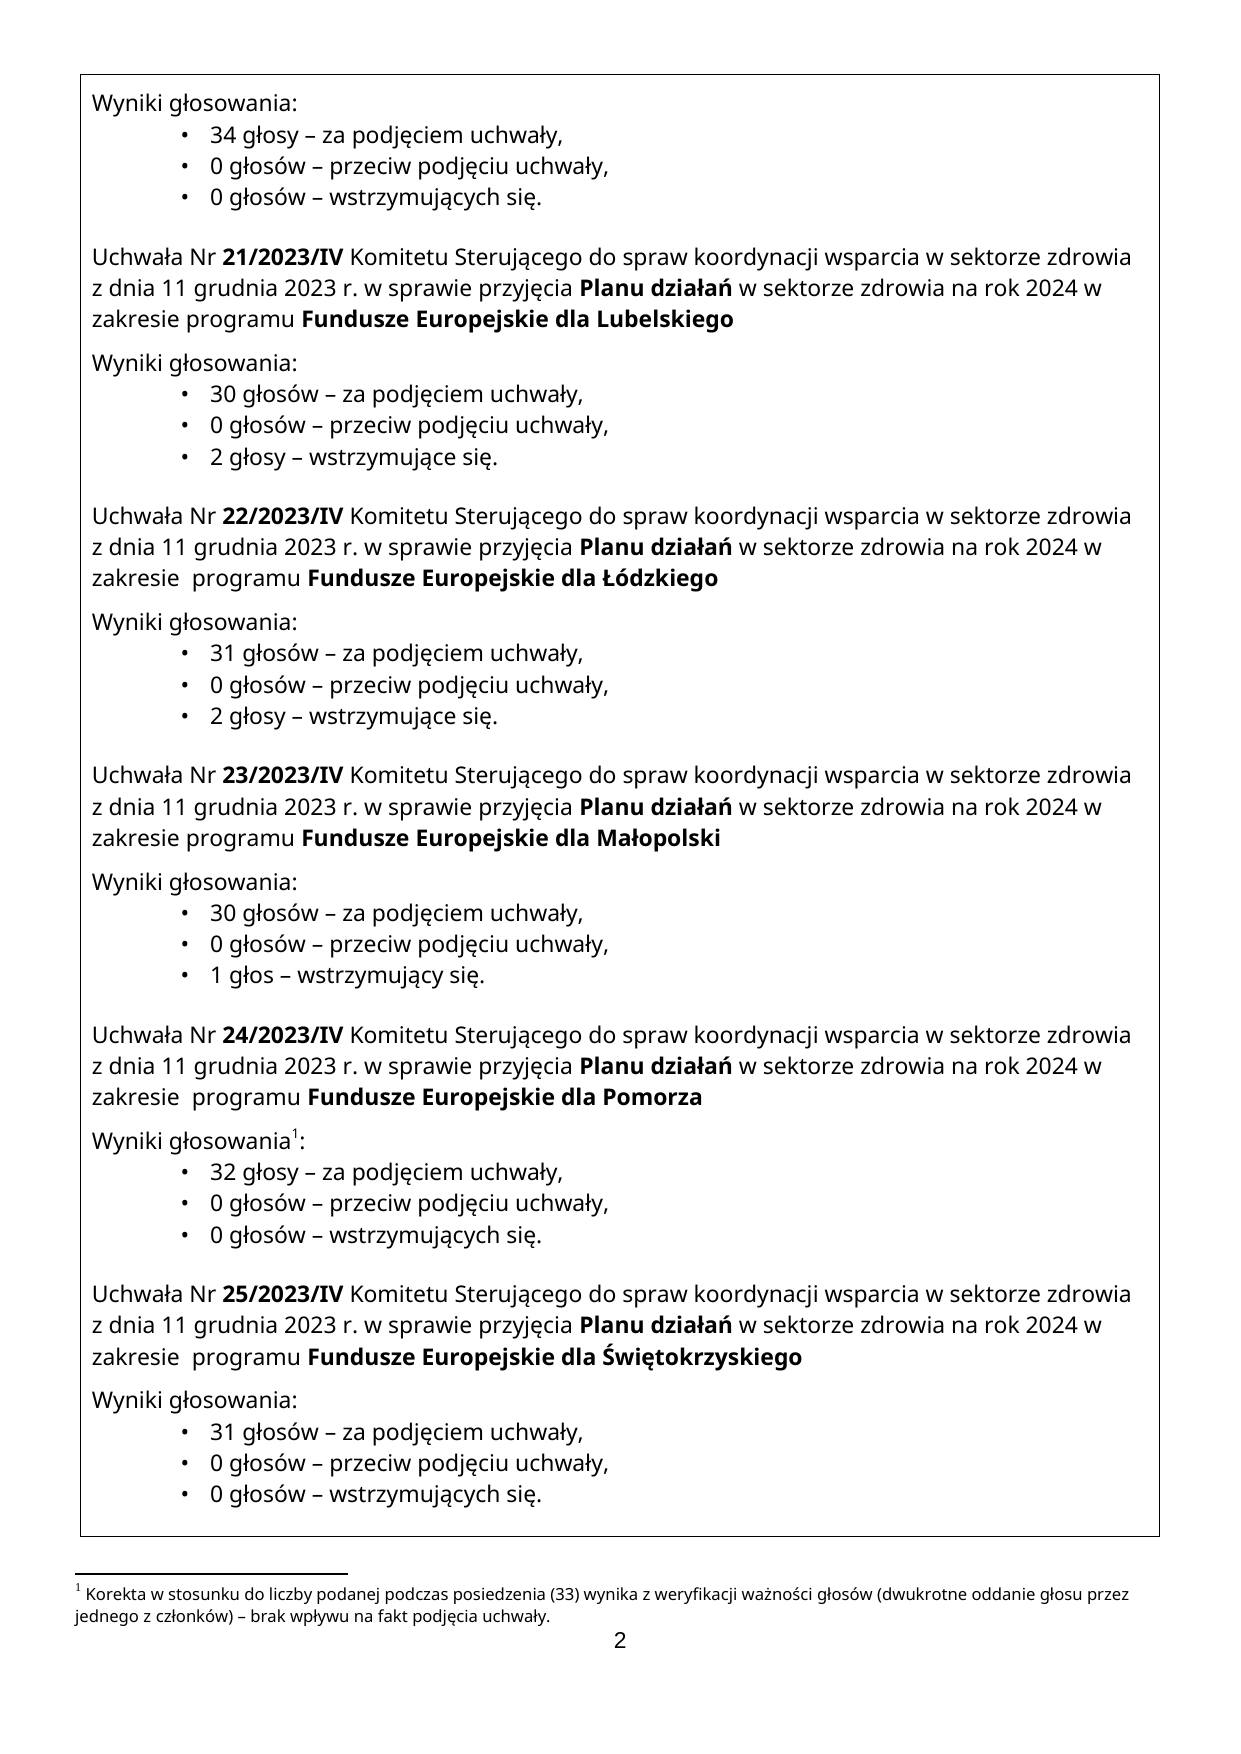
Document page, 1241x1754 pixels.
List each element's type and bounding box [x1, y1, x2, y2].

table_cell [81, 75, 1159, 1536]
